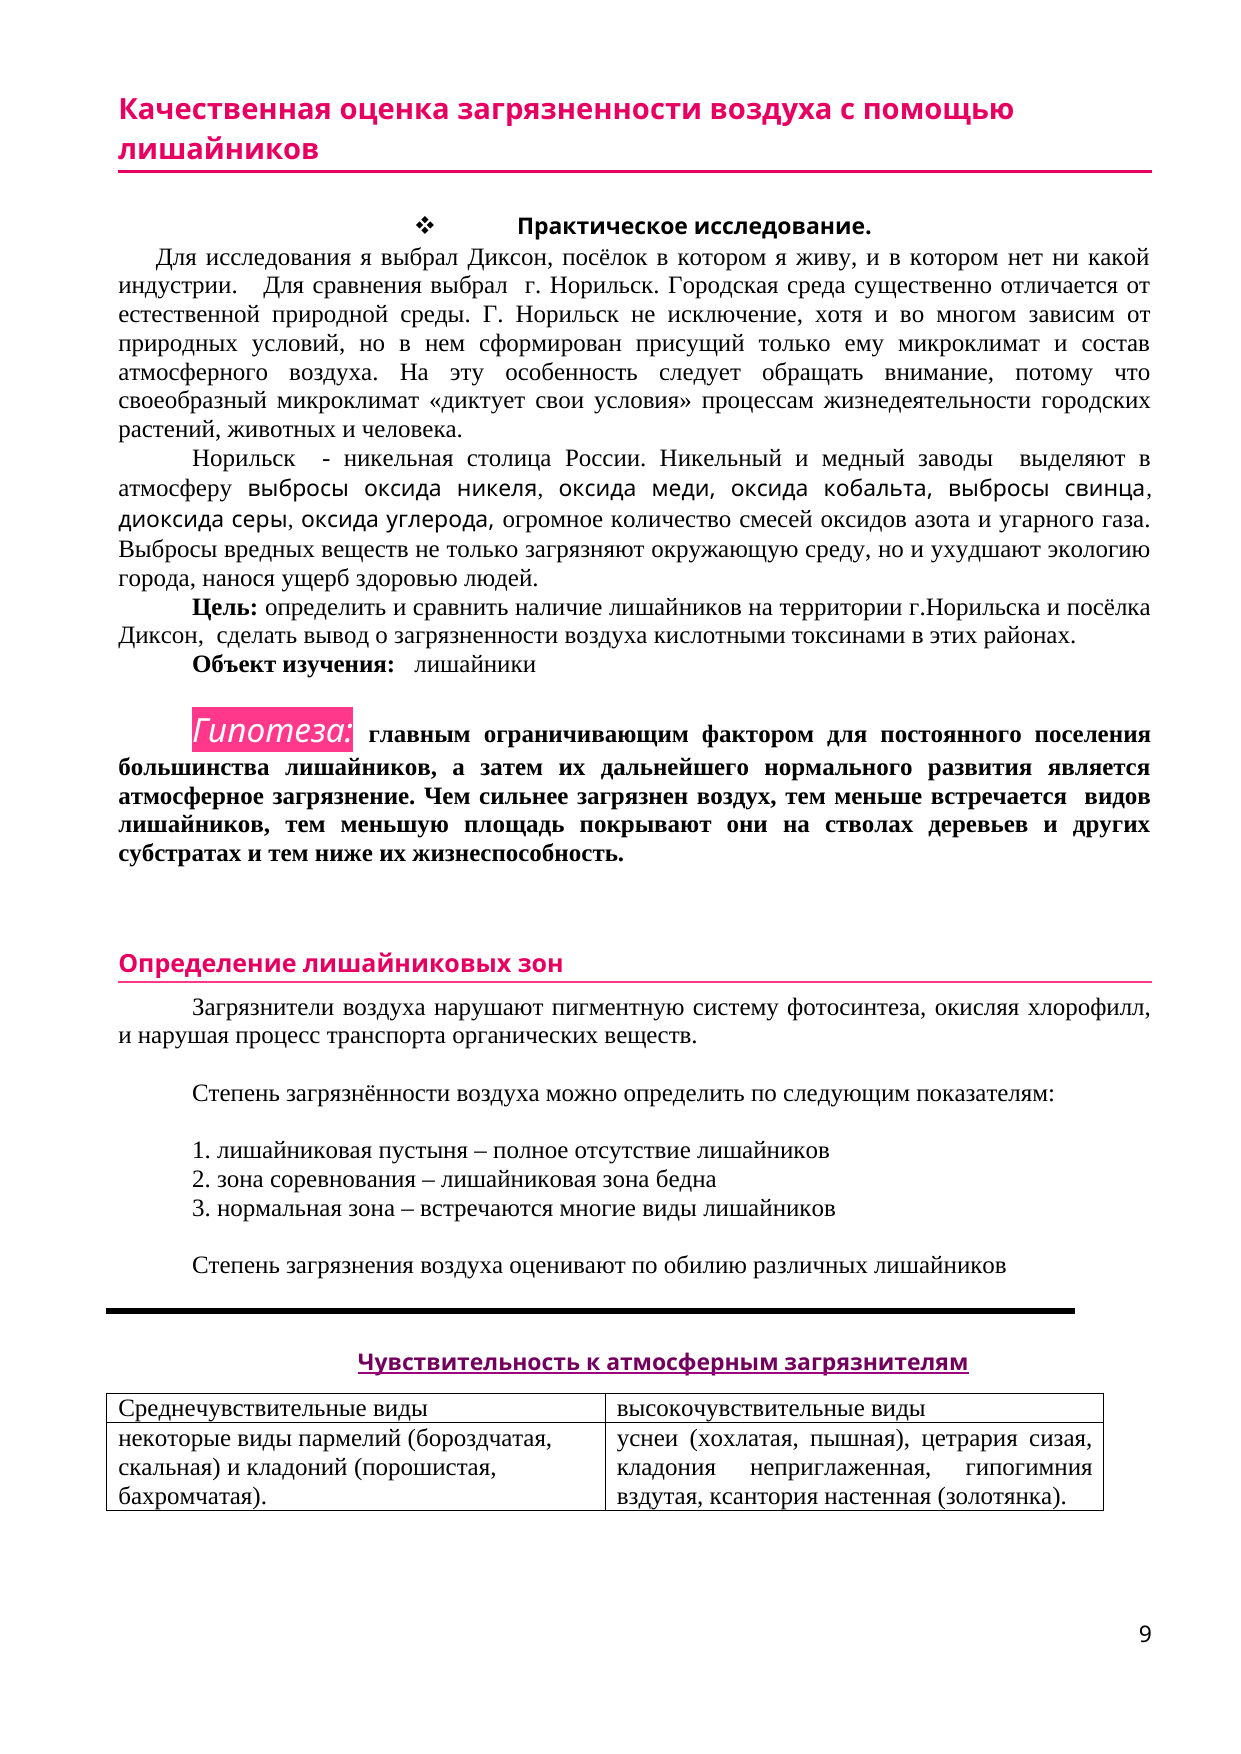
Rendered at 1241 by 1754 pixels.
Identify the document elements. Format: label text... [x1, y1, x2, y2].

text 3. нормальная зона – встречаются многие виды лишайников [118, 1193, 1152, 1222]
text Степень загрязнения воздуха оценивают по обилию различных лишайников [118, 1251, 1152, 1279]
text Степень загрязнённости воздуха можно определить по следующим показателям: [118, 1078, 1152, 1107]
text Цель: определить и сравнить наличие лишайников на территории г.Норильска и посёлка Диксон, сделать вывод о загрязненности воздуха кислотными токсинами в этих районах. [118, 592, 1152, 649]
text Для исследования я выбрал Диксон, посёлок в котором я живу, и в котором нет ни какой индустрии. Для сравнения выбрал г. Норильск. Городская среда существенно отличается от естественной природной среды. Г. Норильск не исключение, хотя и во многом зависим от природных условий, но в нем сформирован присущий только ему микроклимат и состав атмосферного воздуха. На эту особенность следует обращать внимание, потому что своеобразный микроклимат «диктует свои условия» процессам жизнедеятельности городских растений, животных и человека. [118, 242, 1152, 443]
text 1. лишайниковая пустыня – полное отсутствие лишайников [118, 1136, 1152, 1164]
subtitle Определение лишайниковых зон [118, 945, 1152, 981]
text Чувствительность к атмосферным загрязнителям [118, 1346, 1152, 1377]
text 2. зона соревнования – лишайниковая зона бедна [118, 1164, 1152, 1193]
text Норильск - никельная столица России. Никельный и медный заводы выделяют в атмосферу выбросы оксида никеля, оксида меди, оксида кобальта, выбросы свинца, диоксида серы, оксида углерода, огромное количество смесей оксидов азота и угарного газа. Выбросы вредных веществ не только загрязняют окружающую среду, но и ухудшают экологию города, нанося ущерб здоровью людей. [118, 443, 1152, 592]
list Практическое исследование. [413, 210, 1152, 242]
table_cell уснеи (хохлатая, пышная), цетрария сизая, кладония неприглаженная, гипогимния вздутая, ксантория настенная (золотянка). [606, 1423, 1103, 1509]
text Загрязнители воздуха нарушают пигментную систему фотосинтеза, окисляя хлорофилл, и нарушая процесс транспорта органических веществ. [118, 992, 1152, 1049]
table_header Среднечувствительные виды [107, 1394, 605, 1422]
table_cell некоторые виды пармелий (бороздчатая, скальная) и кладоний (порошистая, бахромчатая). [107, 1423, 605, 1509]
subtitle Качественная оценка загрязненности воздуха с помощью лишайников [118, 89, 1152, 170]
text Объект изучения: лишайники [118, 649, 1152, 678]
table_header высокочувствительные виды [606, 1394, 1103, 1422]
text Гипотеза: главным ограничивающим фактором для постоянного поселения большинства лишайников, а затем их дальнейшего нормального развития является атмосферное загрязнение. Чем сильнее загрязнен воздух, тем меньше встречается видов лишайников, тем меньшую площадь покрывают они на стволах деревьев и других субстратах и тем ниже их жизнеспособность. [118, 707, 1152, 867]
